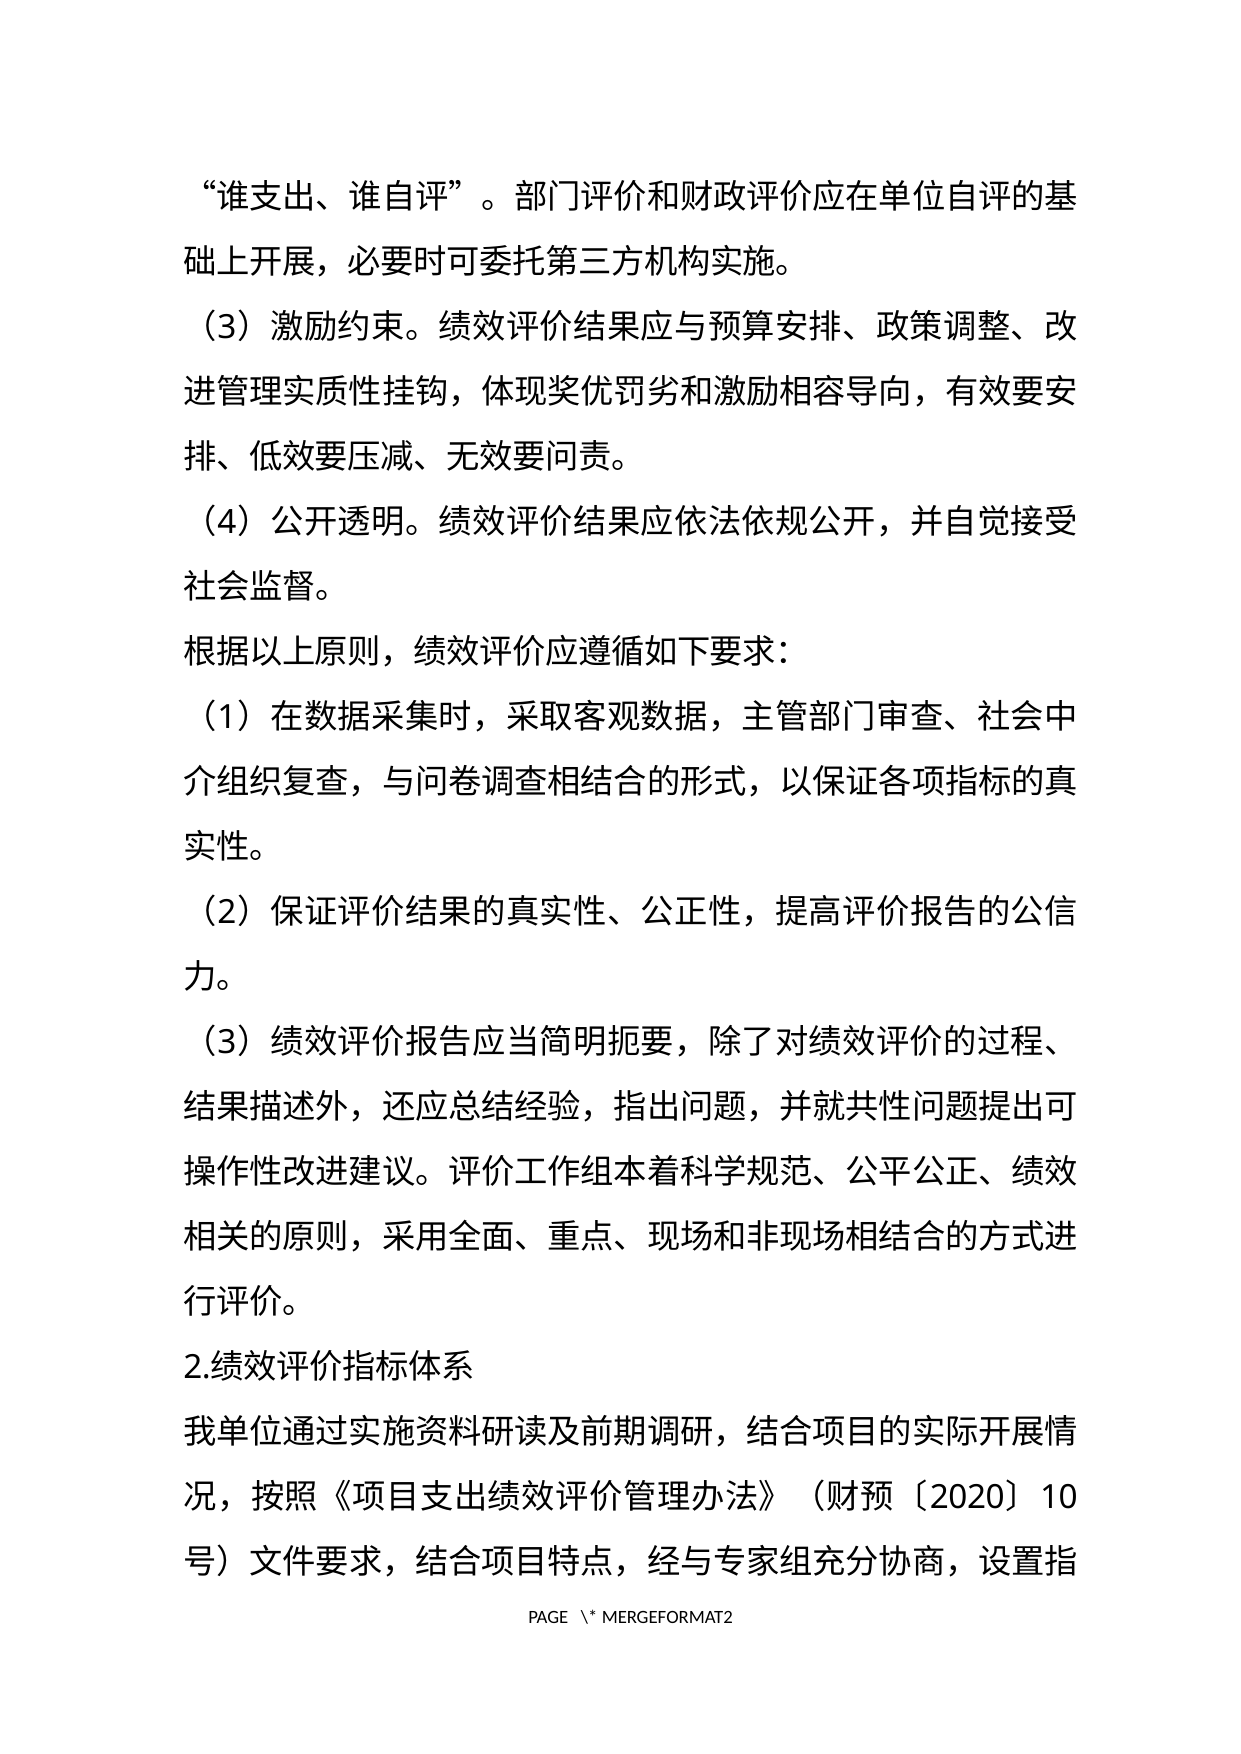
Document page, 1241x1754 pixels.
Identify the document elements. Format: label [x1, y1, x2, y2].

text [183, 162, 1078, 1592]
